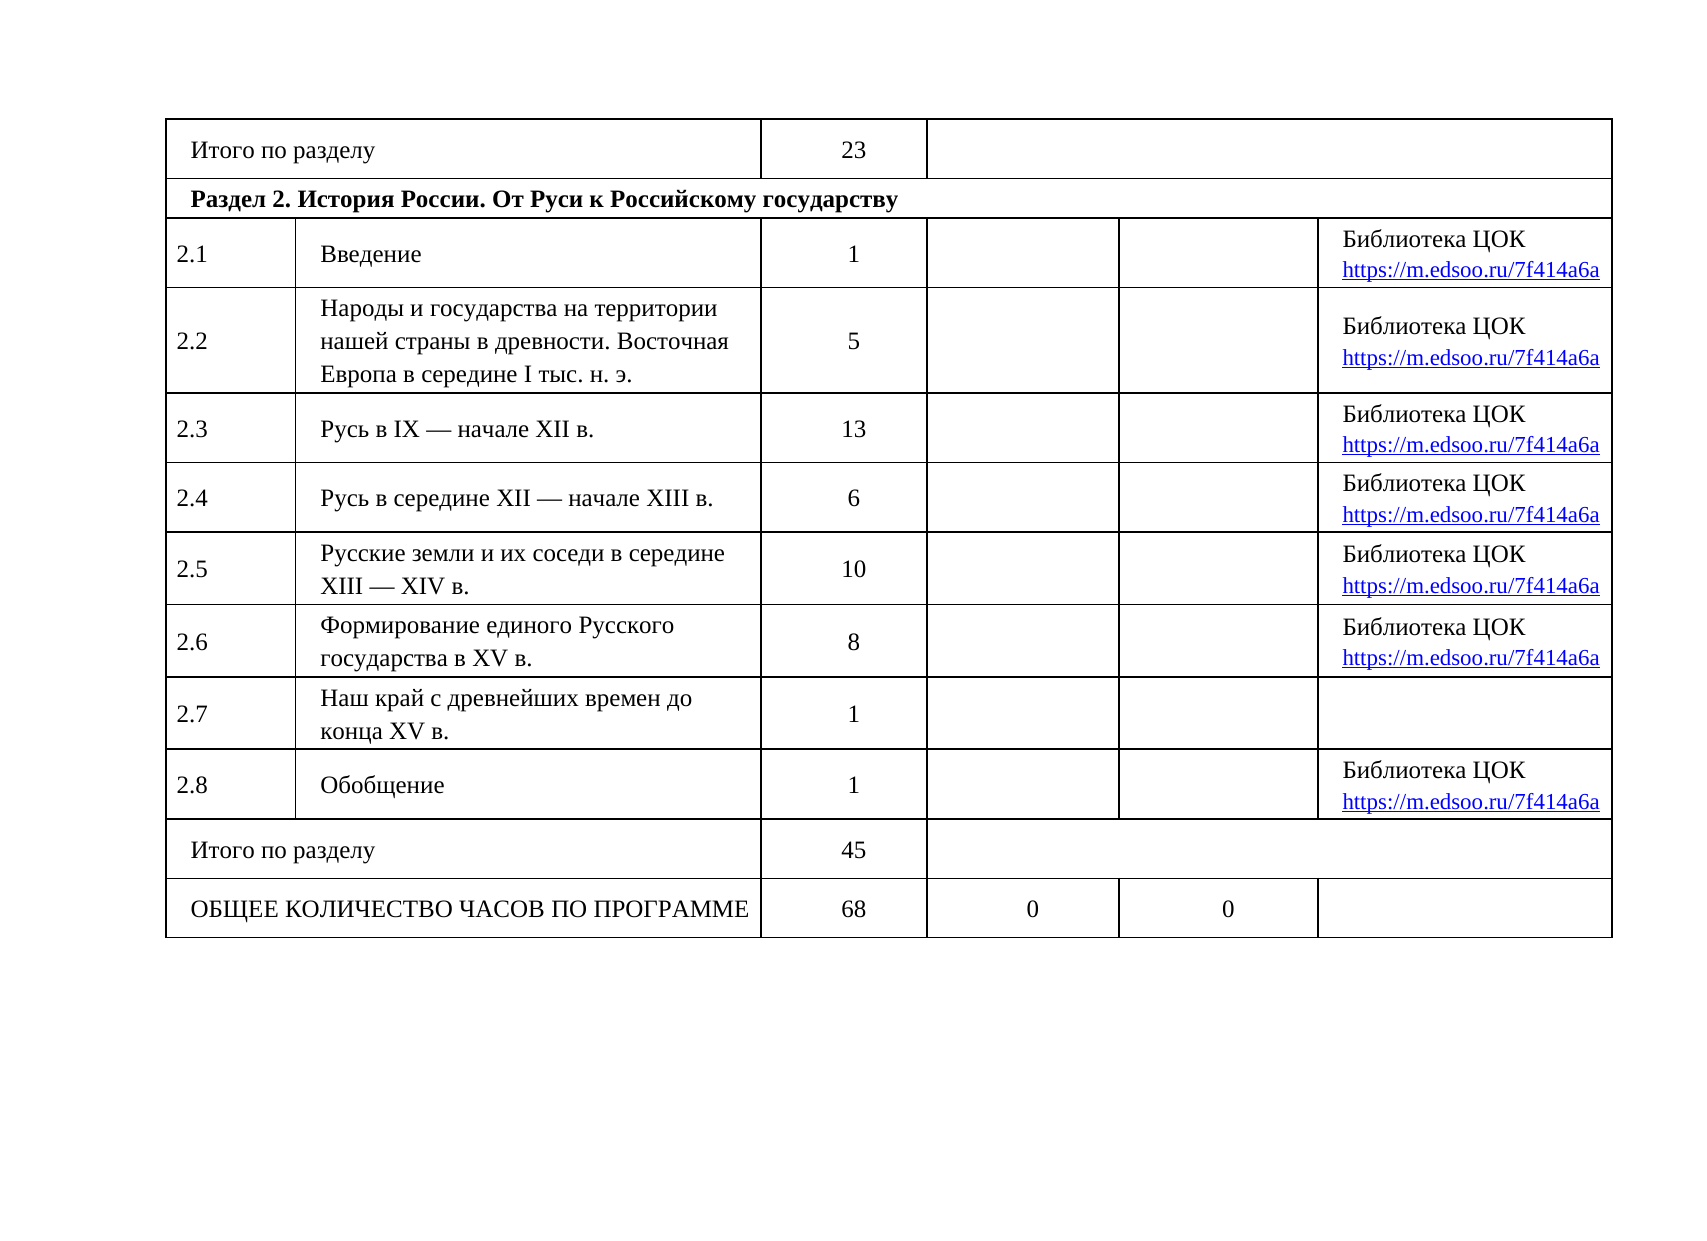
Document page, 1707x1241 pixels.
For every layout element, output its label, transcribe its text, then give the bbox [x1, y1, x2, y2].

table_cell 45 [762, 820, 926, 877]
table_cell 10 [762, 533, 926, 603]
table_cell Библиотека ЦОК https://m.edsoo.ru/7f414a6a [1319, 463, 1611, 531]
table_cell [1120, 219, 1317, 287]
table_cell 0 [1120, 879, 1317, 937]
table_cell [928, 463, 1118, 531]
table_cell [928, 678, 1118, 748]
table_cell 2.3 [167, 394, 295, 462]
table_cell [928, 394, 1118, 462]
table_cell [1120, 394, 1317, 462]
table_cell [1120, 605, 1317, 676]
table_cell 2.4 [167, 463, 295, 531]
table_cell Библиотека ЦОК https://m.edsoo.ru/7f414a6a [1319, 394, 1611, 462]
table_cell [1120, 533, 1317, 603]
table_cell 8 [762, 605, 926, 676]
table_cell Русские земли и их соседи в середине XIII — XIV в. [296, 533, 760, 603]
table_cell Итого по разделу [167, 820, 760, 877]
table_cell 1 [762, 219, 926, 287]
table_cell Библиотека ЦОК https://m.edsoo.ru/7f414a6a [1319, 605, 1611, 676]
table_cell [1319, 879, 1611, 937]
table_cell [1120, 750, 1317, 818]
table_cell ОБЩЕЕ КОЛИЧЕСТВО ЧАСОВ ПО ПРОГРАММЕ [167, 879, 760, 937]
table_cell Формирование единого Русского государства в XV в. [296, 605, 760, 676]
table_cell 2.1 [167, 219, 295, 287]
table_cell Обобщение [296, 750, 760, 818]
table_cell Русь в середине XII — начале XIII в. [296, 463, 760, 531]
table_cell [928, 820, 1611, 877]
table_cell [928, 219, 1118, 287]
table_cell [928, 750, 1118, 818]
table_cell Библиотека ЦОК https://m.edsoo.ru/7f414a6a [1319, 219, 1611, 287]
table_cell 68 [762, 879, 926, 937]
table_cell 2.8 [167, 750, 295, 818]
table_cell 1 [762, 750, 926, 818]
table_cell [1120, 463, 1317, 531]
table_cell Народы и государства на территории нашей страны в древности. Восточная Европа в середине I тыс. н. э. [296, 288, 760, 392]
table_cell 23 [762, 120, 926, 178]
table_cell Наш край с древнейших времен до конца XV в. [296, 678, 760, 748]
table_cell 13 [762, 394, 926, 462]
table_cell [1120, 678, 1317, 748]
table_cell 5 [762, 288, 926, 392]
table_cell [928, 533, 1118, 603]
table_cell Раздел 2. История России. От Руси к Российскому государству [167, 179, 1611, 217]
table_cell Итого по разделу [167, 120, 760, 178]
table_cell 6 [762, 463, 926, 531]
table_cell [928, 288, 1118, 392]
table_cell 2.7 [167, 678, 295, 748]
table_cell Библиотека ЦОК https://m.edsoo.ru/7f414a6a [1319, 750, 1611, 818]
table_cell Введение [296, 219, 760, 287]
table_cell [928, 120, 1611, 178]
table_cell 1 [762, 678, 926, 748]
table_cell [1319, 678, 1611, 748]
table_cell Русь в IX — начале XII в. [296, 394, 760, 462]
table_cell 2.2 [167, 288, 295, 392]
table_cell [1120, 288, 1317, 392]
table_cell 0 [928, 879, 1118, 937]
table_cell 2.5 [167, 533, 295, 603]
table_cell 2.6 [167, 605, 295, 676]
table_cell [928, 605, 1118, 676]
table_cell Библиотека ЦОК https://m.edsoo.ru/7f414a6a [1319, 533, 1611, 603]
table_cell Библиотека ЦОК https://m.edsoo.ru/7f414a6a [1319, 288, 1611, 392]
